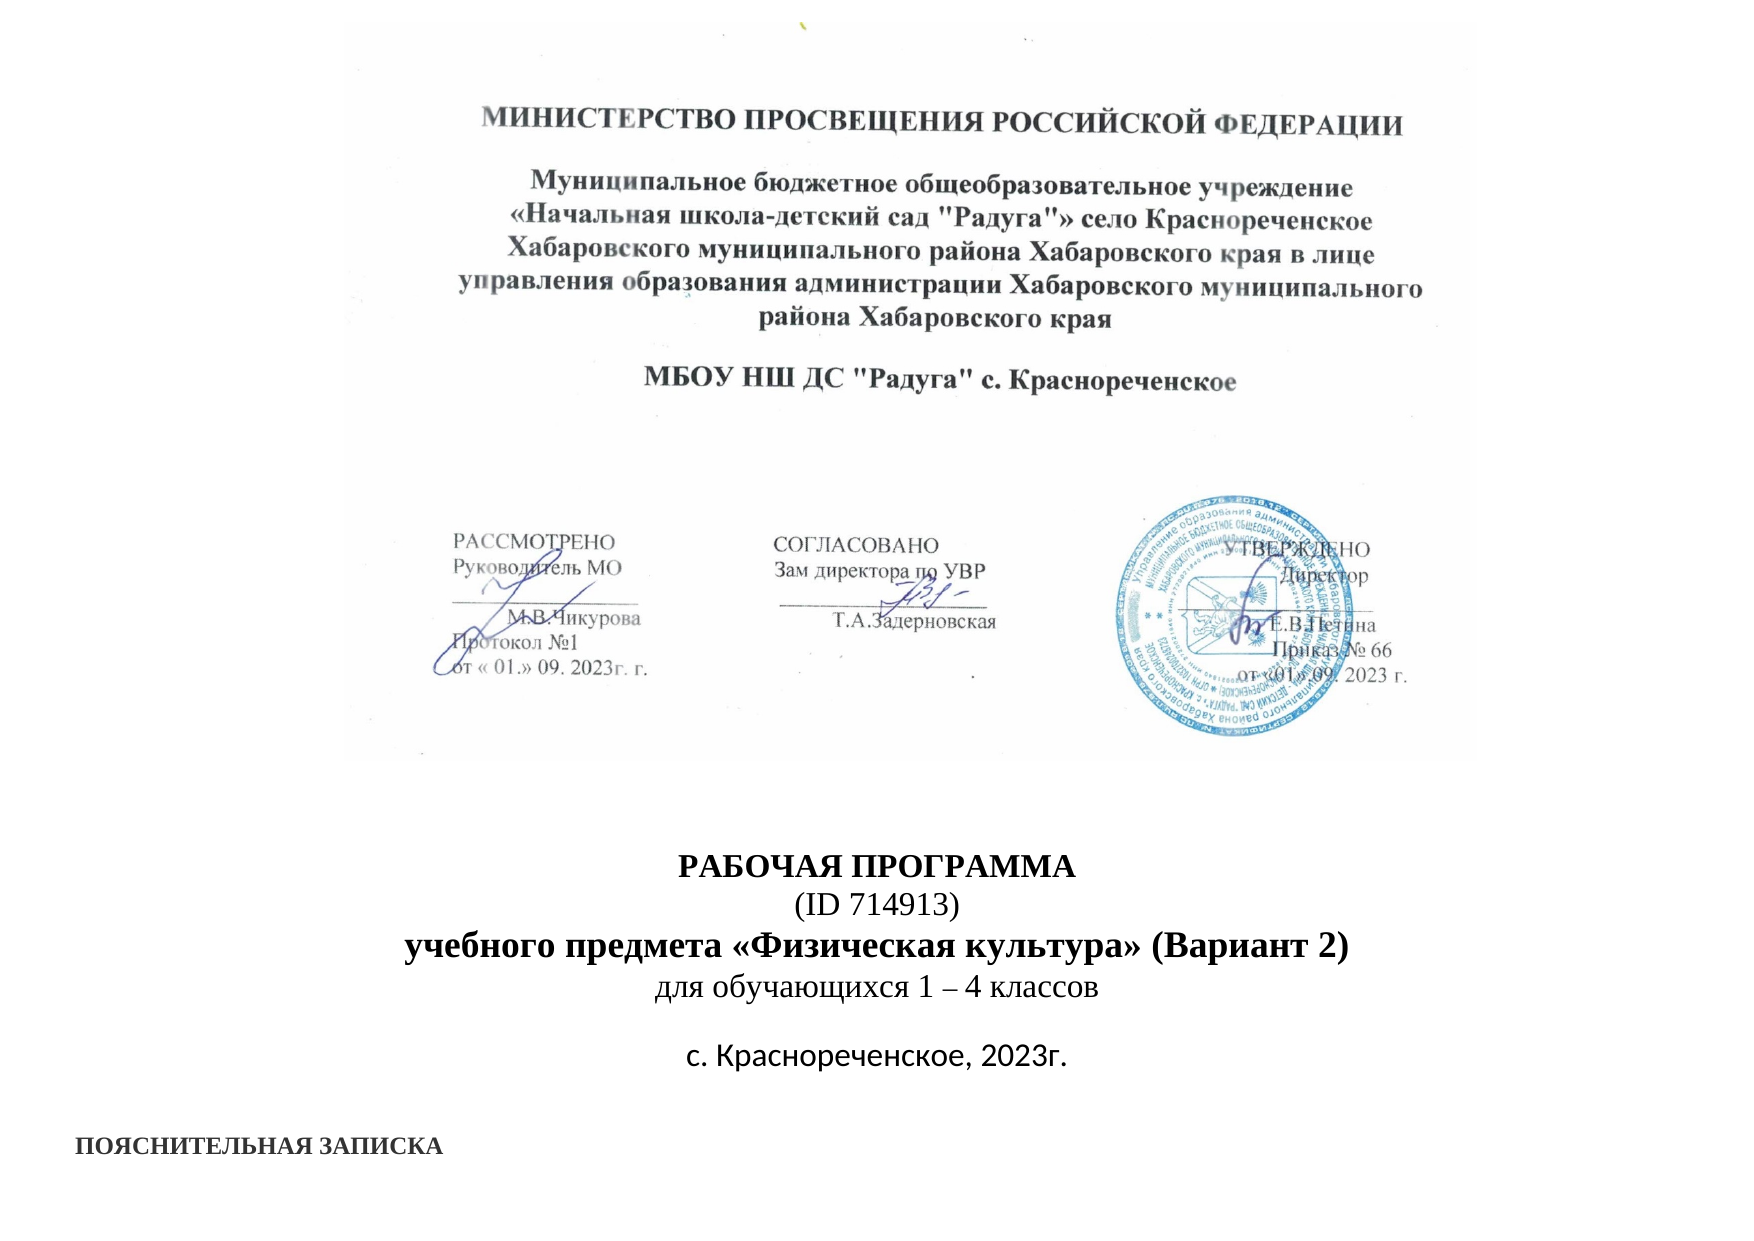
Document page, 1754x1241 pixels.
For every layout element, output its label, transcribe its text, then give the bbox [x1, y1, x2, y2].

text учебного предмета «Физическая культура» (Вариант 2) [75, 923, 1679, 966]
text ПОЯСНИТЕЛЬНАЯ ЗАПИСКА [75, 1131, 1679, 1160]
picture [342, 22, 1475, 759]
text РАБОЧАЯ ПРОГРАММА [75, 846, 1679, 884]
text с. Краснореченское, 2023г. [75, 1033, 1679, 1102]
text (ID 714913) [75, 884, 1679, 923]
text для обучающихся 1 – 4 классов [75, 966, 1679, 1004]
